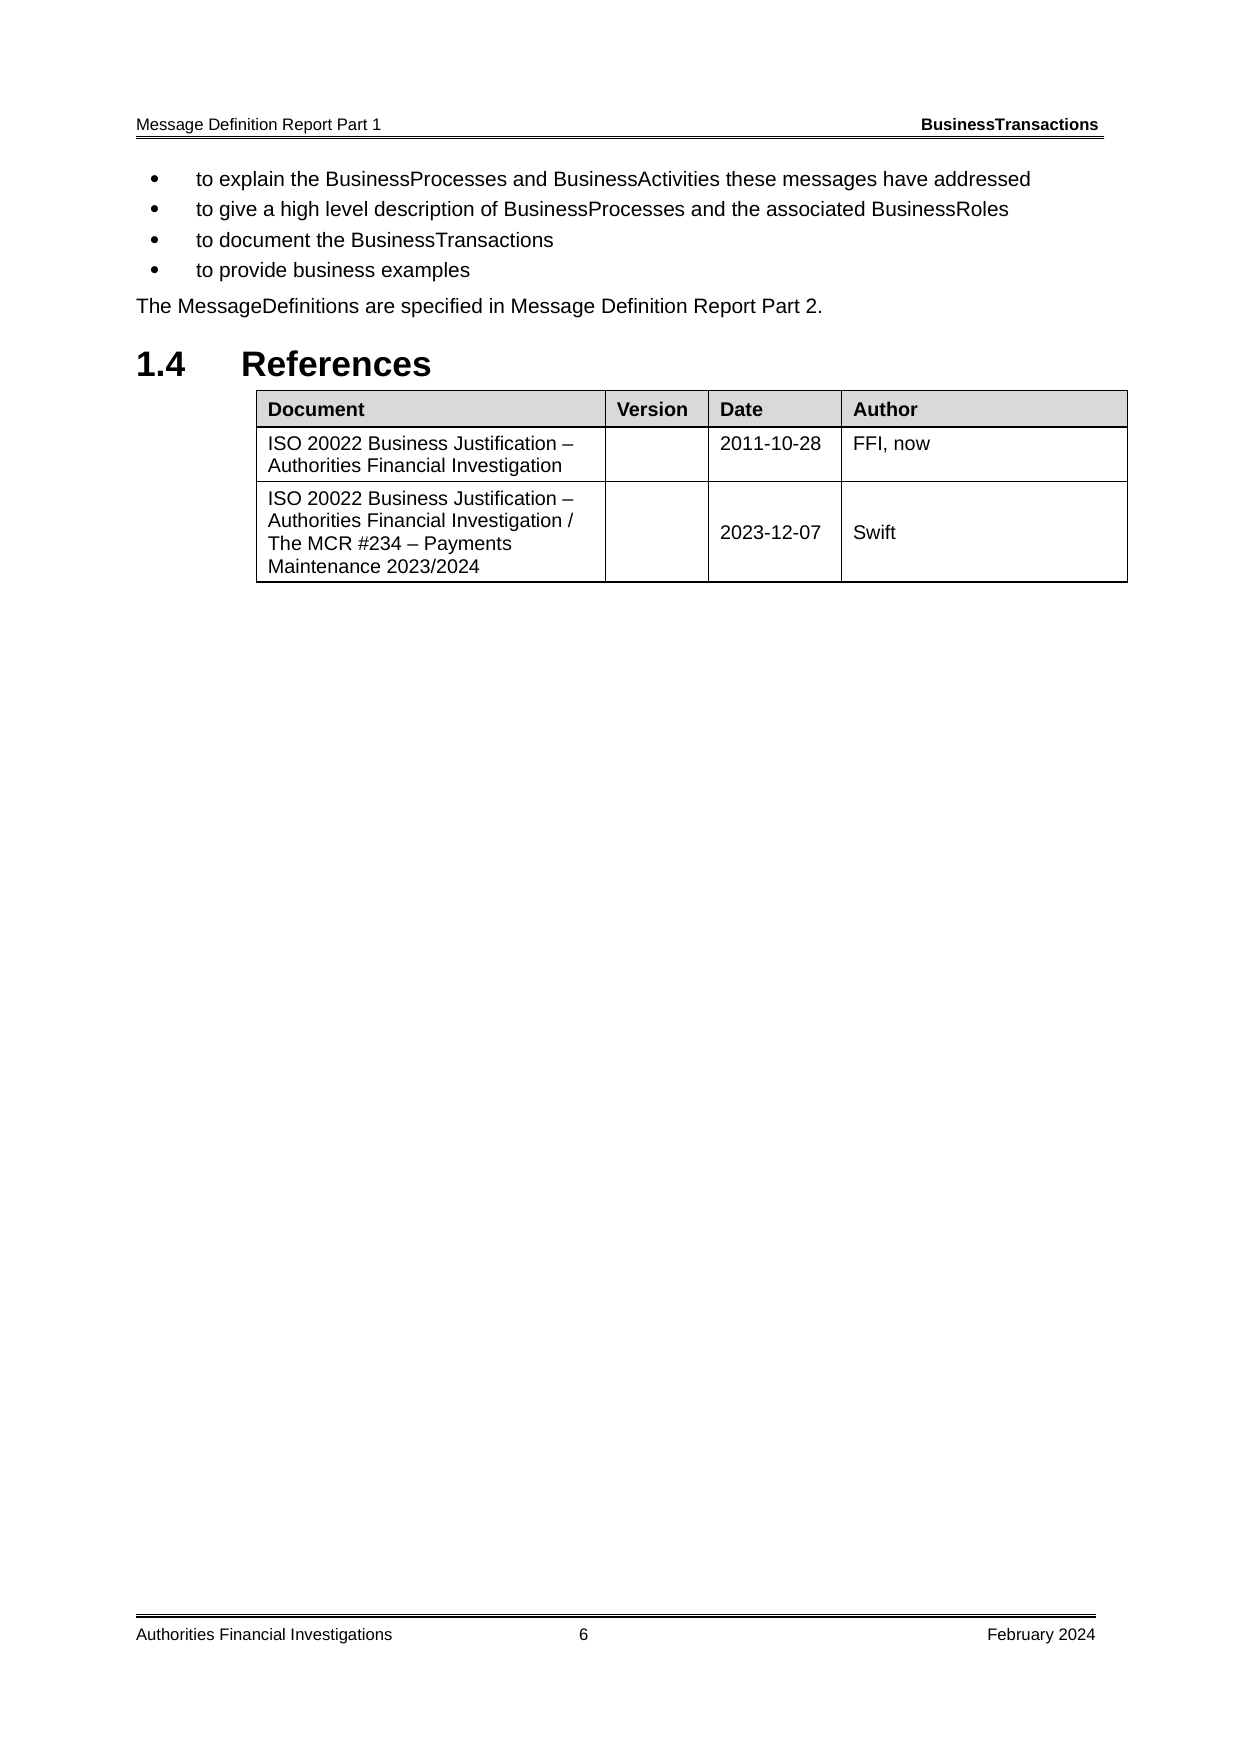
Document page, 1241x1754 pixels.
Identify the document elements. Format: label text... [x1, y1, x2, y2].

table_cell 2023-12-07 [709, 482, 841, 581]
table_cell FFI, now [842, 428, 1127, 481]
table_cell ISO 20022 Business Justification – Authorities Financial Investigation / The MCR #234 – Payments Maintenance 2023/2024 [257, 482, 605, 581]
table_cell [606, 482, 708, 581]
text The MessageDefinitions are specified in Message Definition Report Part 2. [136, 294, 1104, 318]
table_cell ISO 20022 Business Justification – Authorities Financial Investigation [257, 428, 605, 481]
table_cell [606, 428, 708, 481]
subtitle References [136, 343, 1104, 384]
table_cell 2011-10-28 [709, 428, 841, 481]
table_cell Swift [842, 482, 1127, 581]
table_header Date [709, 391, 841, 426]
list to give a high level description of BusinessProcesses and the associated BusinessRoles [151, 197, 1104, 221]
list to explain the BusinessProcesses and BusinessActivities these messages have addressed [151, 167, 1104, 191]
table_header Author [842, 391, 1127, 426]
table_header Version [606, 391, 708, 426]
table_header Document [257, 391, 605, 426]
list to document the BusinessTransactions [151, 227, 1104, 251]
list to provide business examples [151, 258, 1104, 282]
